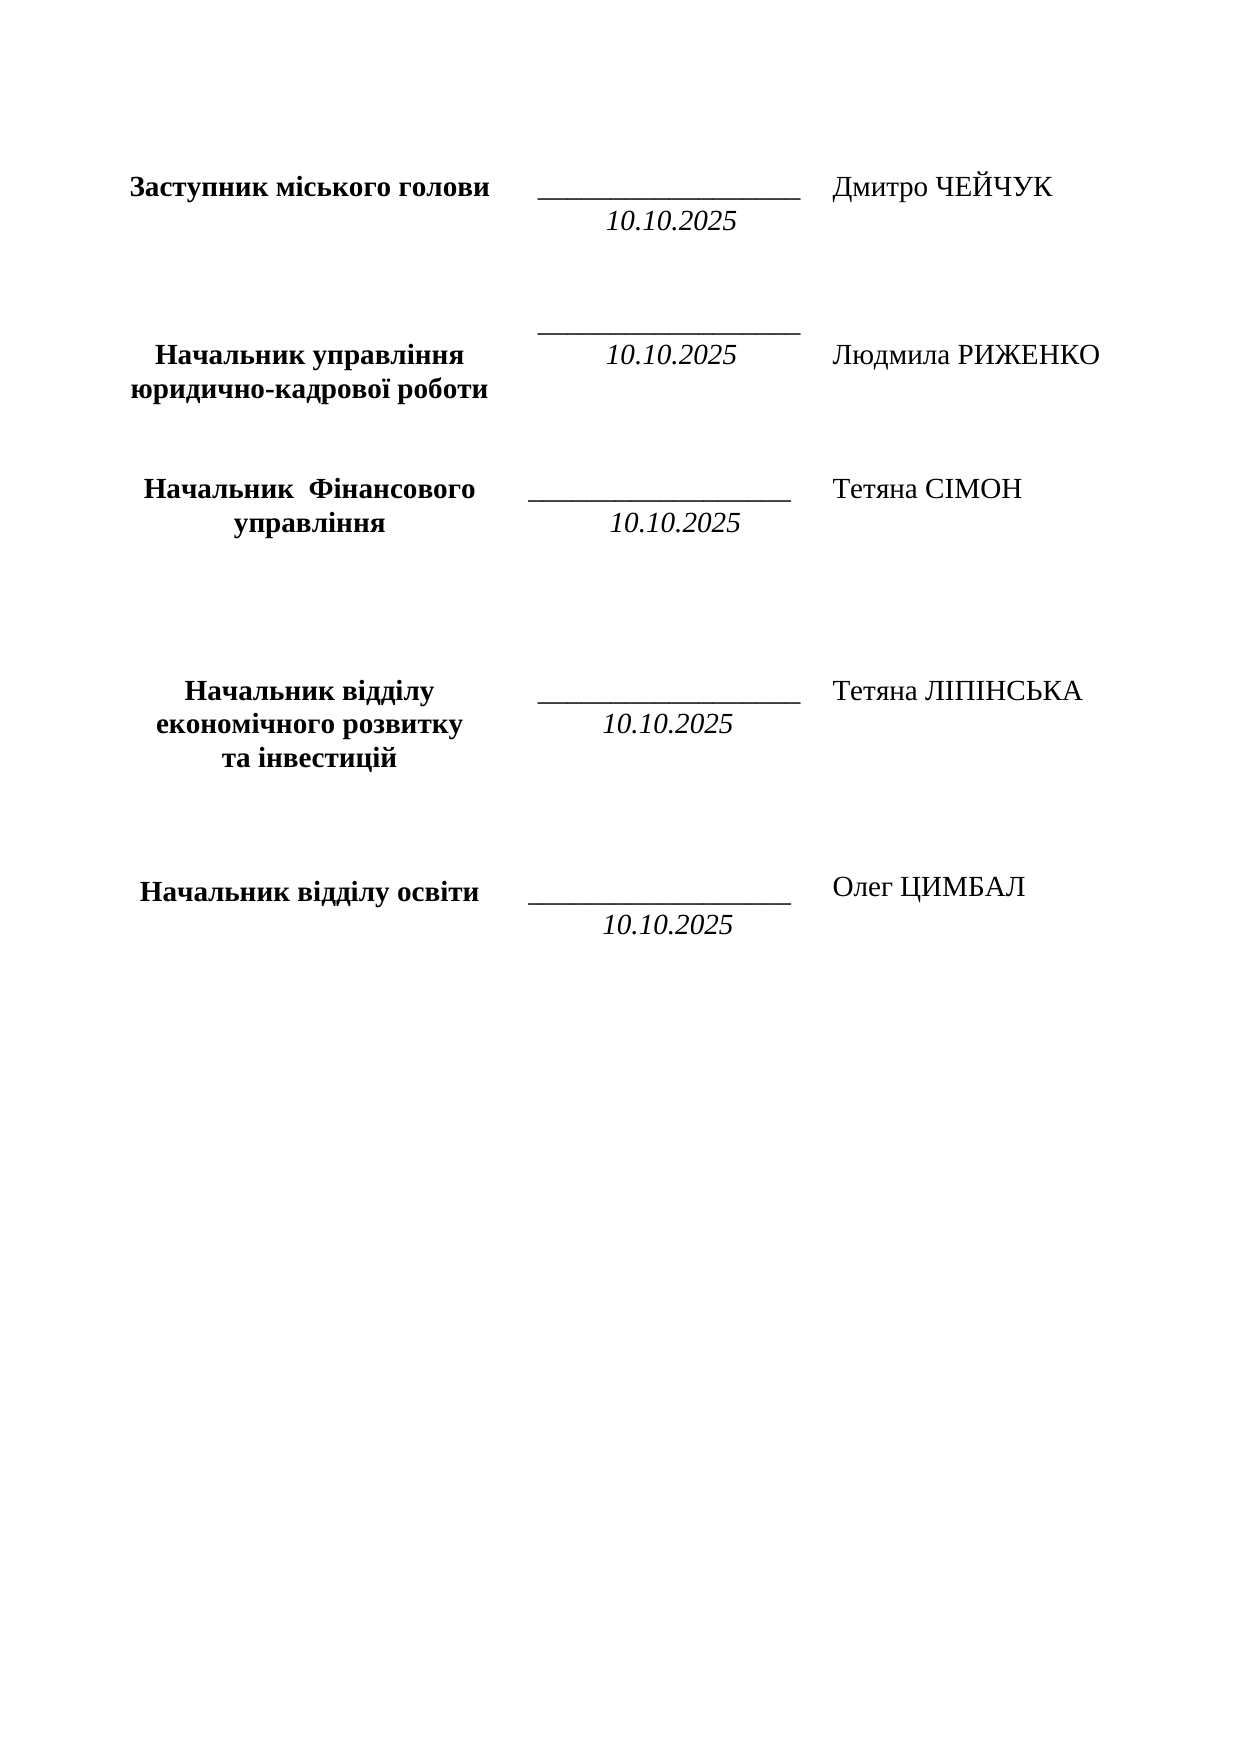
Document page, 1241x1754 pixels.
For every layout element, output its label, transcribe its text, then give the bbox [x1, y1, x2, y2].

table_cell __________________ 10.10.2025 __________________ 10.10.2025 [517, 304, 821, 606]
table_cell Людмила РИЖЕНКО Тетяна СІМОН [821, 304, 1197, 606]
table_header Заступник міського голови [102, 136, 517, 304]
table_cell Начальник управління юридично-кадрової роботи Начальник Фінансового управління [102, 304, 517, 606]
table_cell __________________ 10.10.2025 __________________ 10.10.2025 [517, 606, 821, 1209]
table_cell Начальник відділу економічного розвитку та інвестицій Начальник відділу освіти [102, 606, 517, 1209]
table_cell Тетяна ЛІПІНСЬКА Олег ЦИМБАЛ [821, 606, 1197, 1209]
table_header Дмитро ЧЕЙЧУК [821, 136, 1197, 304]
table_header __________________ 10.10.2025 [517, 136, 821, 304]
